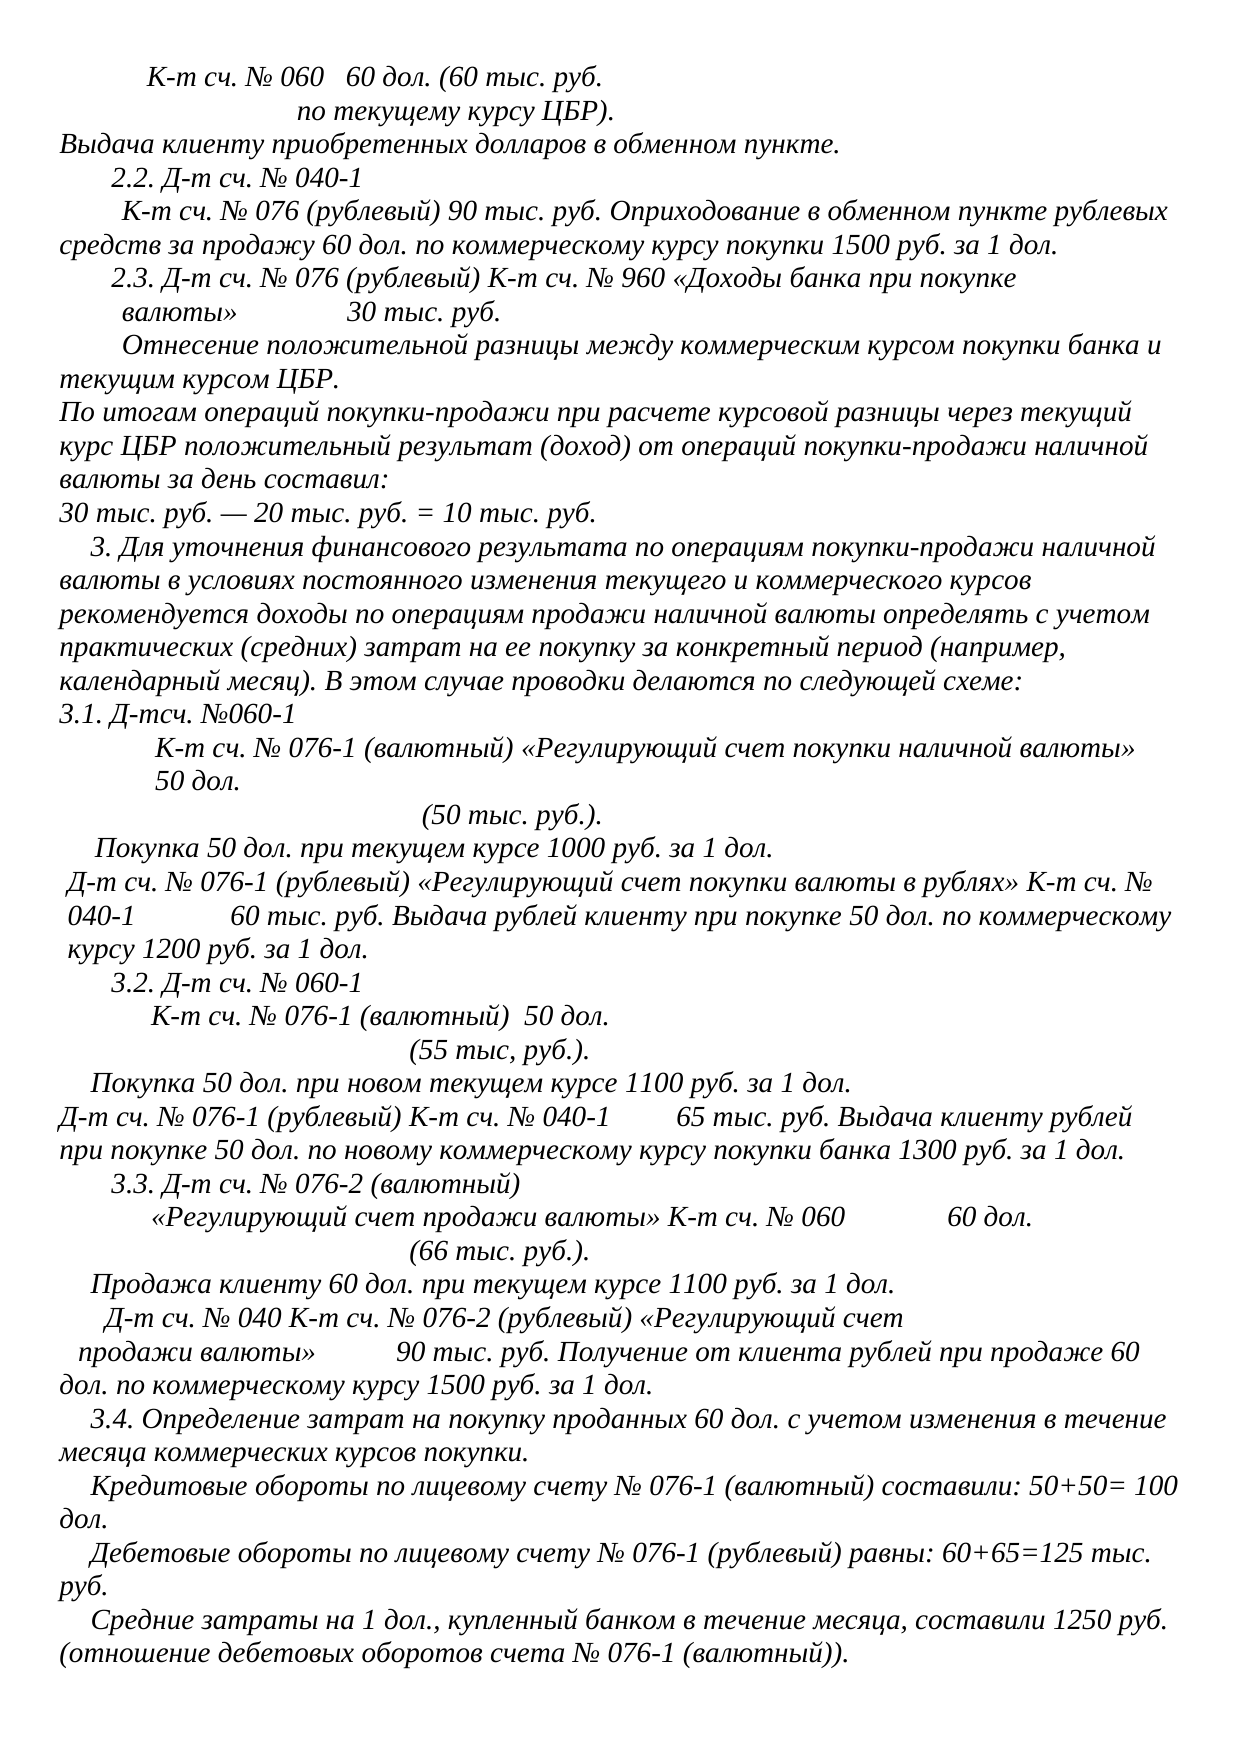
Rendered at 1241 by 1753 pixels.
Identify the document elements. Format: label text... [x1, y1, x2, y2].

text (55 тыс, руб.). [409, 1032, 1181, 1065]
text Средние затраты на 1 дол., купленный банком в течение месяца, составили 1250 руб. (отношение дебетовых оборотов счета № 076-1 (валютный)). [59, 1602, 1181, 1669]
text (50 тыс. руб.). [422, 797, 1181, 831]
text Д-т сч. № 040 К-т сч. № 076-2 (рублевый) «Регулирующий счет [105, 1300, 973, 1334]
text Д-т сч. № 076-1 (рублевый) К-т сч. № 040-1 65 тыс. руб. Выдача клиенту рублей при покупке 50 дол. по новому коммерческому курсу покупки банка 1300 руб. за 1 дол. [59, 1099, 1181, 1166]
text Д-т сч. № 076-1 (рублевый) «Регулирующий счет покупки валюты в рублях» К-т сч. № 040-1 60 тыс. руб. Выдача рублей клиенту при покупке 50 дол. по коммерческому курсу 1200 руб. за 1 дол. [67, 864, 1181, 965]
text по текущему курсу ЦБР). [297, 93, 1181, 126]
text 3.4. Определение затрат на покупку проданных 60 дол. с учетом изменения в течение месяца коммерческих курсов покупки. [59, 1401, 1181, 1468]
text 30 тыс. руб. — 20 тыс. руб. = 10 тыс. руб. [59, 495, 1181, 529]
text 3. Для уточнения финансового результата по операциям покупки-продажи наличной валюты в условиях постоянного изменения текущего и коммерческого курсов рекомендуется доходы по операциям продажи наличной валюты определять с учетом практических (средних) затрат на ее покупку за конкретный период (например, календарный месяц). В этом случае проводки делаются по следующей схеме: [59, 529, 1181, 696]
text К-т сч. № 076-1 (валютный) 50 дол. [151, 998, 1181, 1032]
text валюты» 30 тыс. руб. [59, 294, 1181, 327]
text (66 тыс. руб.). [409, 1233, 1181, 1267]
text 3.2. Д-т сч. № 060-1 [59, 965, 1181, 998]
text К-т сч. № 076 (рублевый) 90 тыс. руб. Оприходование в обменном пункте рублевых средств за продажу 60 дол. по коммерческому курсу покупки 1500 руб. за 1 дол. [59, 193, 1181, 260]
text Выдача клиенту приобретенных долларов в обменном пункте. [59, 126, 1181, 160]
text Отнесение положительной разницы между коммерческим курсом покупки банка и текущим курсом ЦБР. [59, 327, 1181, 394]
text 3.3. Д-т сч. № 076-2 (валютный) [59, 1166, 1181, 1199]
text Покупка 50 дол. при текущем курсе 1000 руб. за 1 дол. [63, 831, 1181, 864]
text К-т сч. № 076-1 (валютный) «Регулирующий счет покупки наличной валюты» 50 дол. [155, 730, 1139, 797]
text продажи валюты» 90 тыс. руб. Получение от клиента рублей при продаже 60 дол. по коммерческому курсу 1500 руб. за 1 дол. [59, 1334, 1181, 1401]
text Кредитовые обороты по лицевому счету № 076-1 (валютный) составили: 50+50= 100 дол. [59, 1468, 1181, 1535]
text 3.1. Д-тсч. №060-1 [59, 696, 1181, 730]
text Продажа клиенту 60 дол. при текущем курсе 1100 руб. за 1 дол. [59, 1267, 1181, 1300]
text Покупка 50 дол. при новом текущем курсе 1100 руб. за 1 дол. [59, 1065, 1181, 1099]
text Дебетовые обороты по лицевому счету № 076-1 (рублевый) равны: 60+65=125 тыс. руб. [59, 1535, 1181, 1602]
text «Регулирующий счет продажи валюты» К-т сч. № 060 60 дол. [151, 1199, 1139, 1233]
text К-т сч. № 060 60 дол. (60 тыс. руб. [147, 59, 1181, 93]
text По итогам операций покупки-продажи при расчете курсовой разницы через текущий курс ЦБР положительный результат (доход) от операций покупки-продажи наличной валюты за день составил: [59, 394, 1181, 495]
text 2.2. Д-т сч. № 040-1 [59, 160, 1181, 193]
text 2.3. Д-т сч. № 076 (рублевый) К-т сч. № 960 «Доходы банка при покупке [59, 260, 1181, 294]
